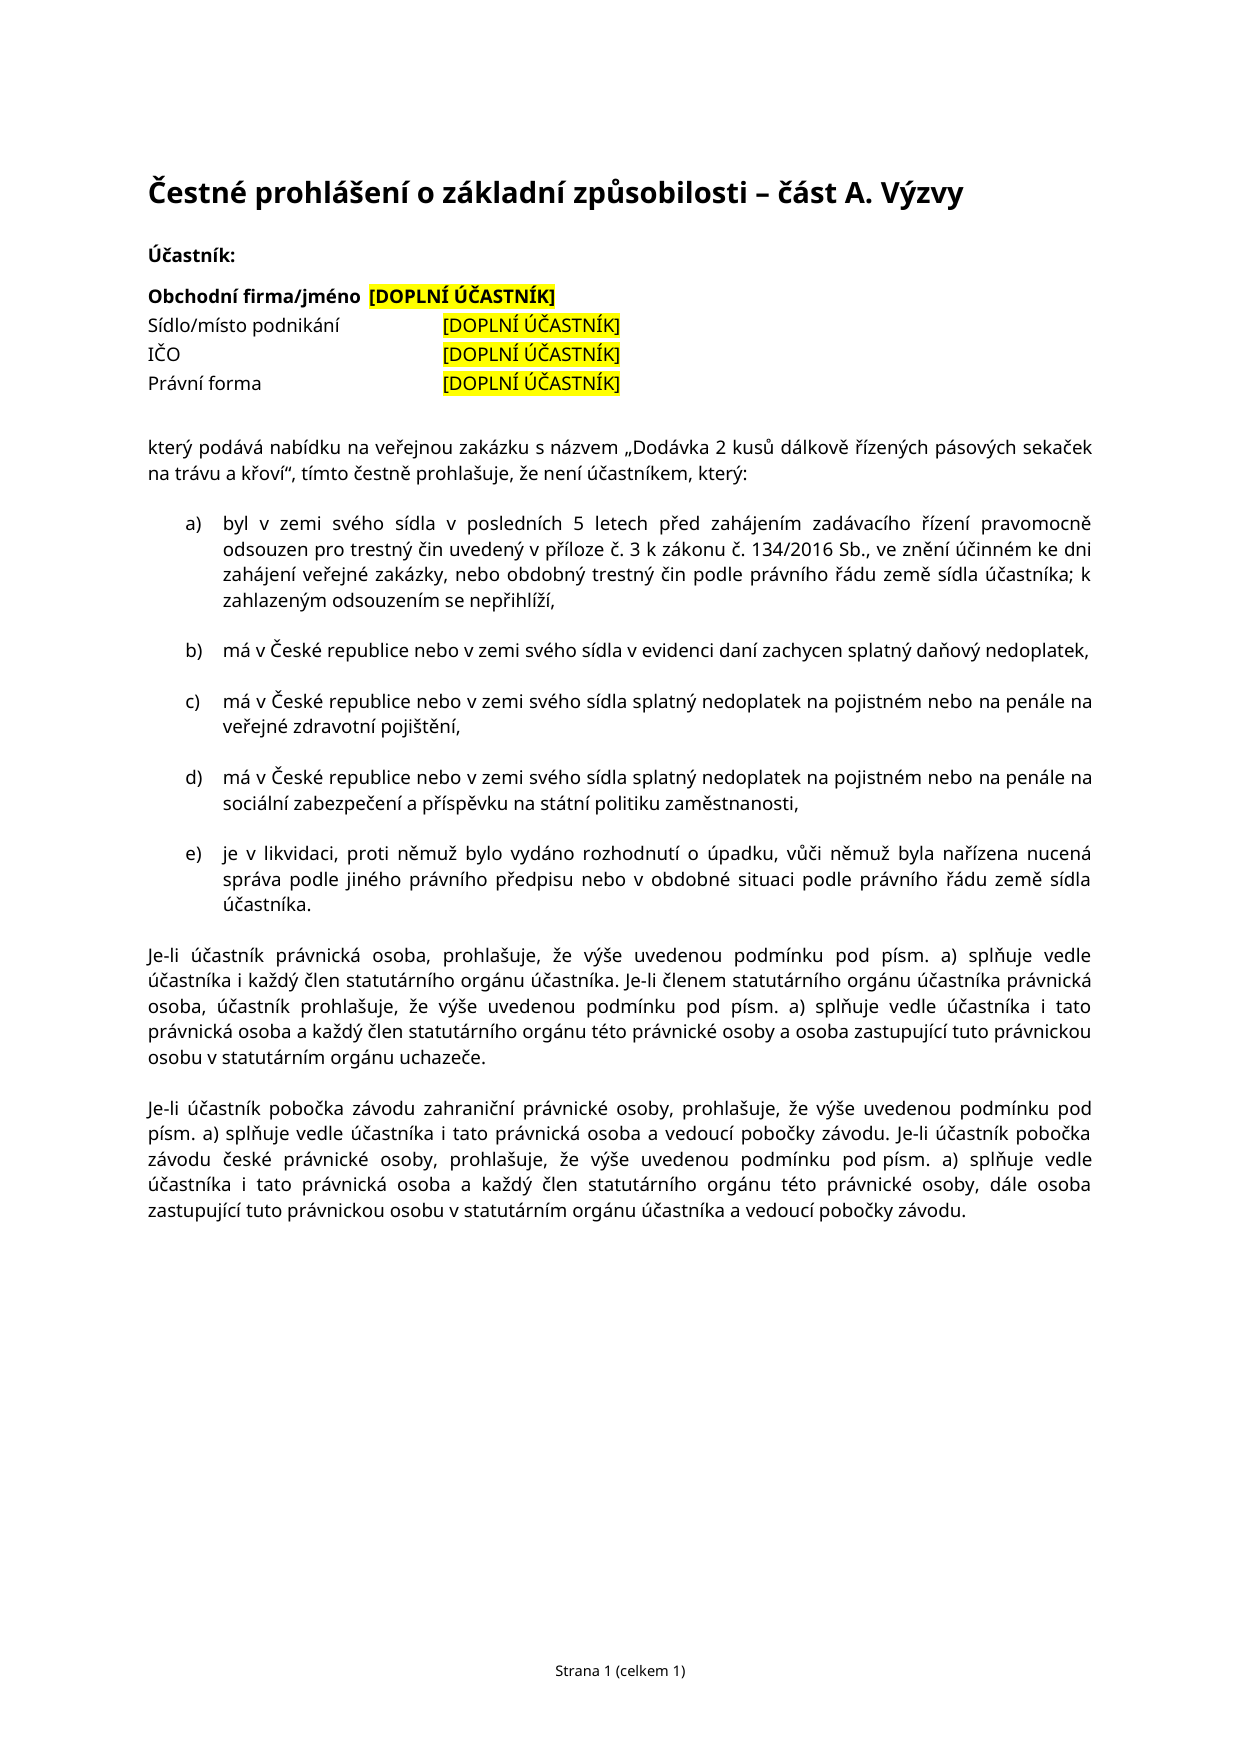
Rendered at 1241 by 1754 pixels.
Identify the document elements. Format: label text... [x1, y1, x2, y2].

text Obchodní firma/jméno [DOPLNÍ ÚČASTNÍK] [148, 281, 1093, 310]
text Právní forma [DOPLNÍ ÚČASTNÍK] [148, 368, 1093, 397]
text Čestné prohlášení o základní způsobilosti – část A. Výzvy [148, 173, 1093, 212]
list byl v zemi svého sídla v posledních 5 letech před zahájením zadávacího řízení pravomocně odsouzen pro trestný čin uvedený v příloze č. 3 k zákonu č. 134/2016 Sb., ve znění účinném ke dni zahájení veřejné zakázky, nebo obdobný trestný čin podle právního řádu země sídla účastníka; k zahlazeným odsouzením se nepřihlíží, [185, 511, 1093, 613]
list má v České republice nebo v zemi svého sídla splatný nedoplatek na pojistném nebo na penále na sociální zabezpečení a příspěvku na státní politiku zaměstnanosti, [185, 764, 1093, 815]
text Sídlo/místo podnikání [DOPLNÍ ÚČASTNÍK] [148, 310, 1093, 339]
text IČO [DOPLNÍ ÚČASTNÍK] [148, 339, 1093, 368]
list má v České republice nebo v zemi svého sídla v evidenci daní zachycen splatný daňový nedoplatek, [185, 638, 1093, 663]
list je v likvidaci, proti němuž bylo vydáno rozhodnutí o úpadku, vůči němuž byla nařízena nucená správa podle jiného právního předpisu nebo v obdobné situaci podle právního řádu země sídla účastníka. [185, 840, 1093, 917]
text Je-li účastník právnická osoba, prohlašuje, že výše uvedenou podmínku pod písm. a) splňuje vedle účastníka i každý člen statutárního orgánu účastníka. Je-li členem statutárního orgánu účastníka právnická osoba, účastník prohlašuje, že výše uvedenou podmínku pod písm. a) splňuje vedle účastníka i tato právnická osoba a každý člen statutárního orgánu této právnické osoby a osoba zastupující tuto právnickou osobu v statutárním orgánu uchazeče. [148, 942, 1093, 1069]
text Účastník: [148, 237, 1093, 268]
text který podává nabídku na veřejnou zakázku s názvem „Dodávka 2 kusů dálkově řízených pásových sekaček na trávu a křoví“, tímto čestně prohlašuje, že není účastníkem, který: [148, 434, 1093, 486]
list má v České republice nebo v zemi svého sídla splatný nedoplatek na pojistném nebo na penále na veřejné zdravotní pojištění, [185, 688, 1093, 739]
text Je-li účastník pobočka závodu zahraniční právnické osoby, prohlašuje, že výše uvedenou podmínku pod písm. a) splňuje vedle účastníka i tato právnická osoba a vedoucí pobočky závodu. Je-li účastník pobočka závodu české právnické osoby, prohlašuje, že výše uvedenou podmínku pod písm. a) splňuje vedle účastníka i tato právnická osoba a každý člen statutárního orgánu této právnické osoby, dále osoba zastupující tuto právnickou osobu v statutárním orgánu účastníka a vedoucí pobočky závodu. [148, 1095, 1093, 1223]
